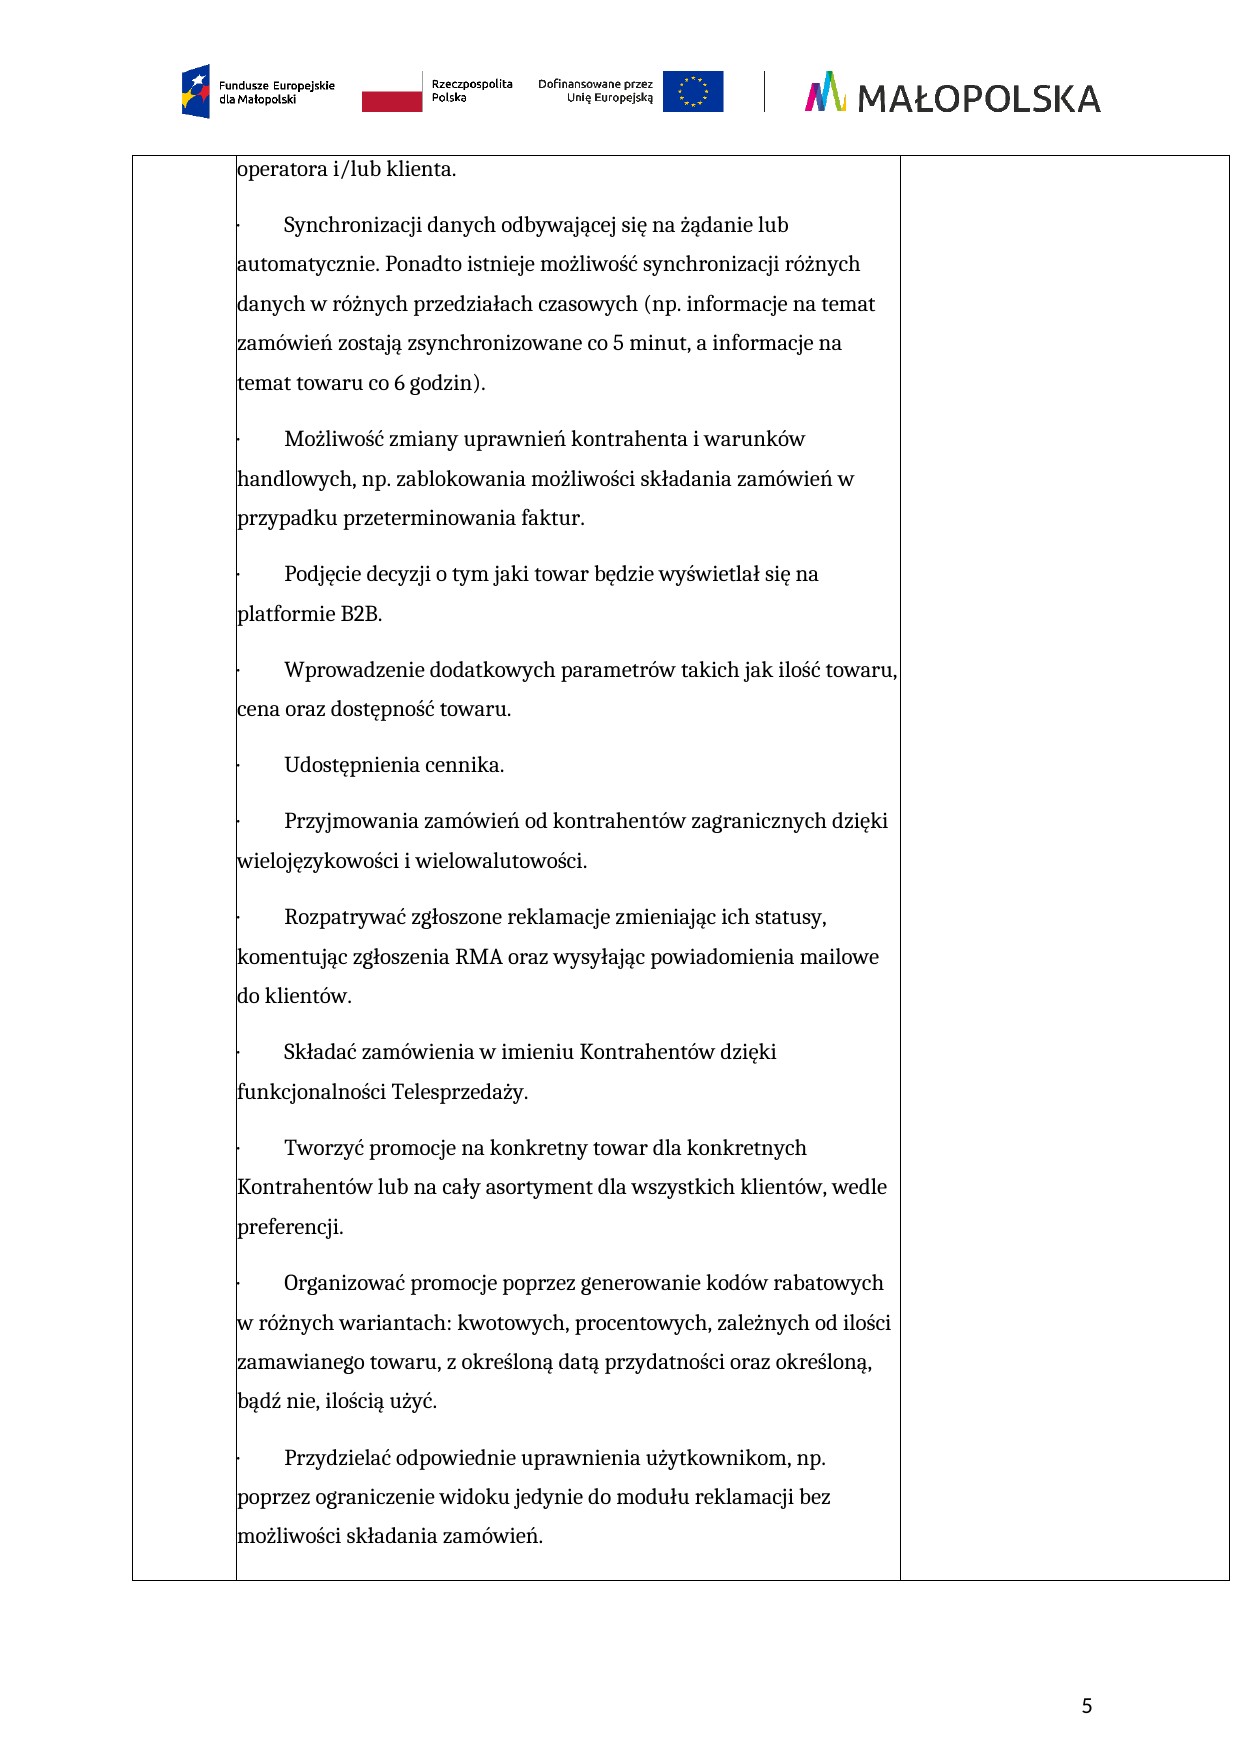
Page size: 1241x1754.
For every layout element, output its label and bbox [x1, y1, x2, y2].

picture [169, 50, 1115, 132]
table_cell [901, 156, 1229, 1579]
table_cell [133, 156, 236, 1579]
table_cell [237, 156, 900, 1579]
